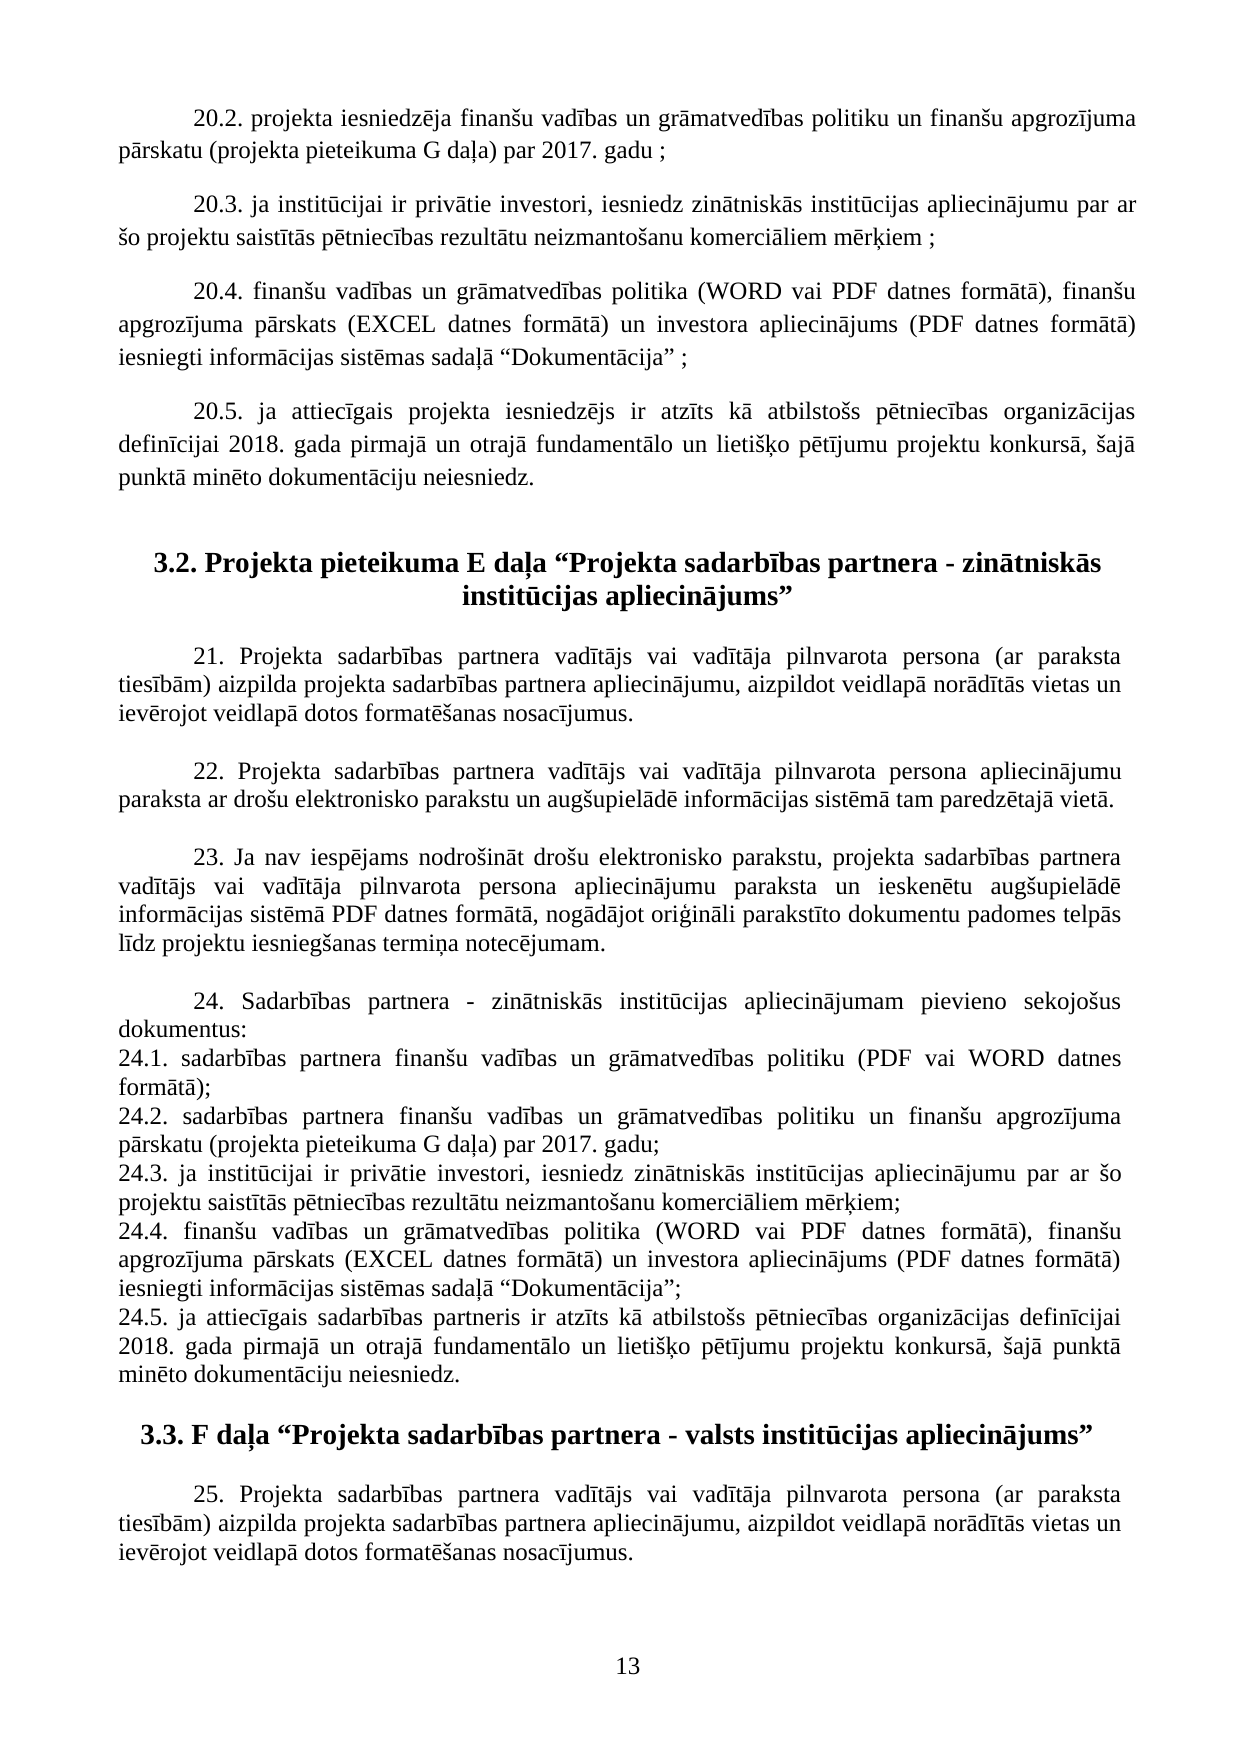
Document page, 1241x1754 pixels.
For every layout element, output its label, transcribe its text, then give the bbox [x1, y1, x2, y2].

list 21. Projekta sadarbības partnera vadītājs vai vadītāja pilnvarota persona (ar paraksta tiesībām) aizpilda projekta sadarbības partnera apliecinājumu, aizpildot veidlapā norādītās vietas un ievērojot veidlapā dotos formatēšanas nosacījumus. [118, 641, 1122, 727]
list 22. Projekta sadarbības partnera vadītājs vai vadītāja pilnvarota persona apliecinājumu paraksta ar drošu elektronisko parakstu un augšupielādē informācijas sistēmā tam paredzētajā vietā. [118, 756, 1122, 813]
list 24.3. ja institūcijai ir privātie investori, iesniedz zinātniskās institūcijas apliecinājumu par ar šo projektu saistītās pētniecības rezultātu neizmantošanu komerciāliem mērķiem; [118, 1158, 1122, 1216]
text 20.5. ja attiecīgais projekta iesniedzējs ir atzīts kā atbilstošs pētniecības organizācijas definīcijai 2018. gada pirmajā un otrajā fundamentālo un lietišķo pētījumu projektu konkursā, šajā punktā minēto dokumentāciju neiesniedz. [118, 396, 1137, 491]
list 24. Sadarbības partnera - zinātniskās institūcijas apliecinājumam pievieno sekojošus dokumentus: [118, 986, 1122, 1043]
text 20.3. ja institūcijai ir privātie investori, iesniedz zinātniskās institūcijas apliecinājumu par ar šo projektu saistītās pētniecības rezultātu neizmantošanu komerciāliem mērķiem ; [118, 189, 1137, 251]
list 23. Ja nav iespējams nodrošināt drošu elektronisko parakstu, projekta sadarbības partnera vadītājs vai vadītāja pilnvarota persona apliecinājumu paraksta un ieskenētu augšupielādē informācijas sistēmā PDF datnes formātā, nogādājot oriģināli parakstīto dokumentu padomes telpās līdz projektu iesniegšanas termiņa notecējumam. [118, 842, 1122, 957]
subtitle 3.3. F daļa “Projekta sadarbības partnera - valsts institūcijas apliecinājums” [118, 1417, 1137, 1451]
subtitle 3.2. Projekta pieteikuma E daļa “Projekta sadarbības partnera - zinātniskās institūcijas apliecinājums” [118, 545, 1137, 612]
text 20.2. projekta iesniedzēja finanšu vadības un grāmatvedības politiku un finanšu apgrozījuma pārskatu (projekta pieteikuma G daļa) par 2017. gadu ; [118, 103, 1137, 164]
list 25. Projekta sadarbības partnera vadītājs vai vadītāja pilnvarota persona (ar paraksta tiesībām) aizpilda projekta sadarbības partnera apliecinājumu, aizpildot veidlapā norādītās vietas un ievērojot veidlapā dotos formatēšanas nosacījumus. [118, 1479, 1122, 1566]
list 24.4. finanšu vadības un grāmatvedības politika (WORD vai PDF datnes formātā), finanšu apgrozījuma pārskats (EXCEL datnes formātā) un investora apliecinājums (PDF datnes formātā) iesniegti informācijas sistēmas sadaļā “Dokumentācija”; [118, 1216, 1122, 1302]
list 24.1. sadarbības partnera finanšu vadības un grāmatvedības politiku (PDF vai WORD datnes formātā); [118, 1043, 1122, 1101]
text 20.4. finanšu vadības un grāmatvedības politika (WORD vai PDF datnes formātā), finanšu apgrozījuma pārskats (EXCEL datnes formātā) un investora apliecinājums (PDF datnes formātā) iesniegti informācijas sistēmas sadaļā “Dokumentācija” ; [118, 276, 1137, 371]
list 24.5. ja attiecīgais sadarbības partneris ir atzīts kā atbilstošs pētniecības organizācijas definīcijai 2018. gada pirmajā un otrajā fundamentālo un lietišķo pētījumu projektu konkursā, šajā punktā minēto dokumentāciju neiesniedz. [118, 1302, 1122, 1388]
list 24.2. sadarbības partnera finanšu vadības un grāmatvedības politiku un finanšu apgrozījuma pārskatu (projekta pieteikuma G daļa) par 2017. gadu; [118, 1101, 1122, 1158]
